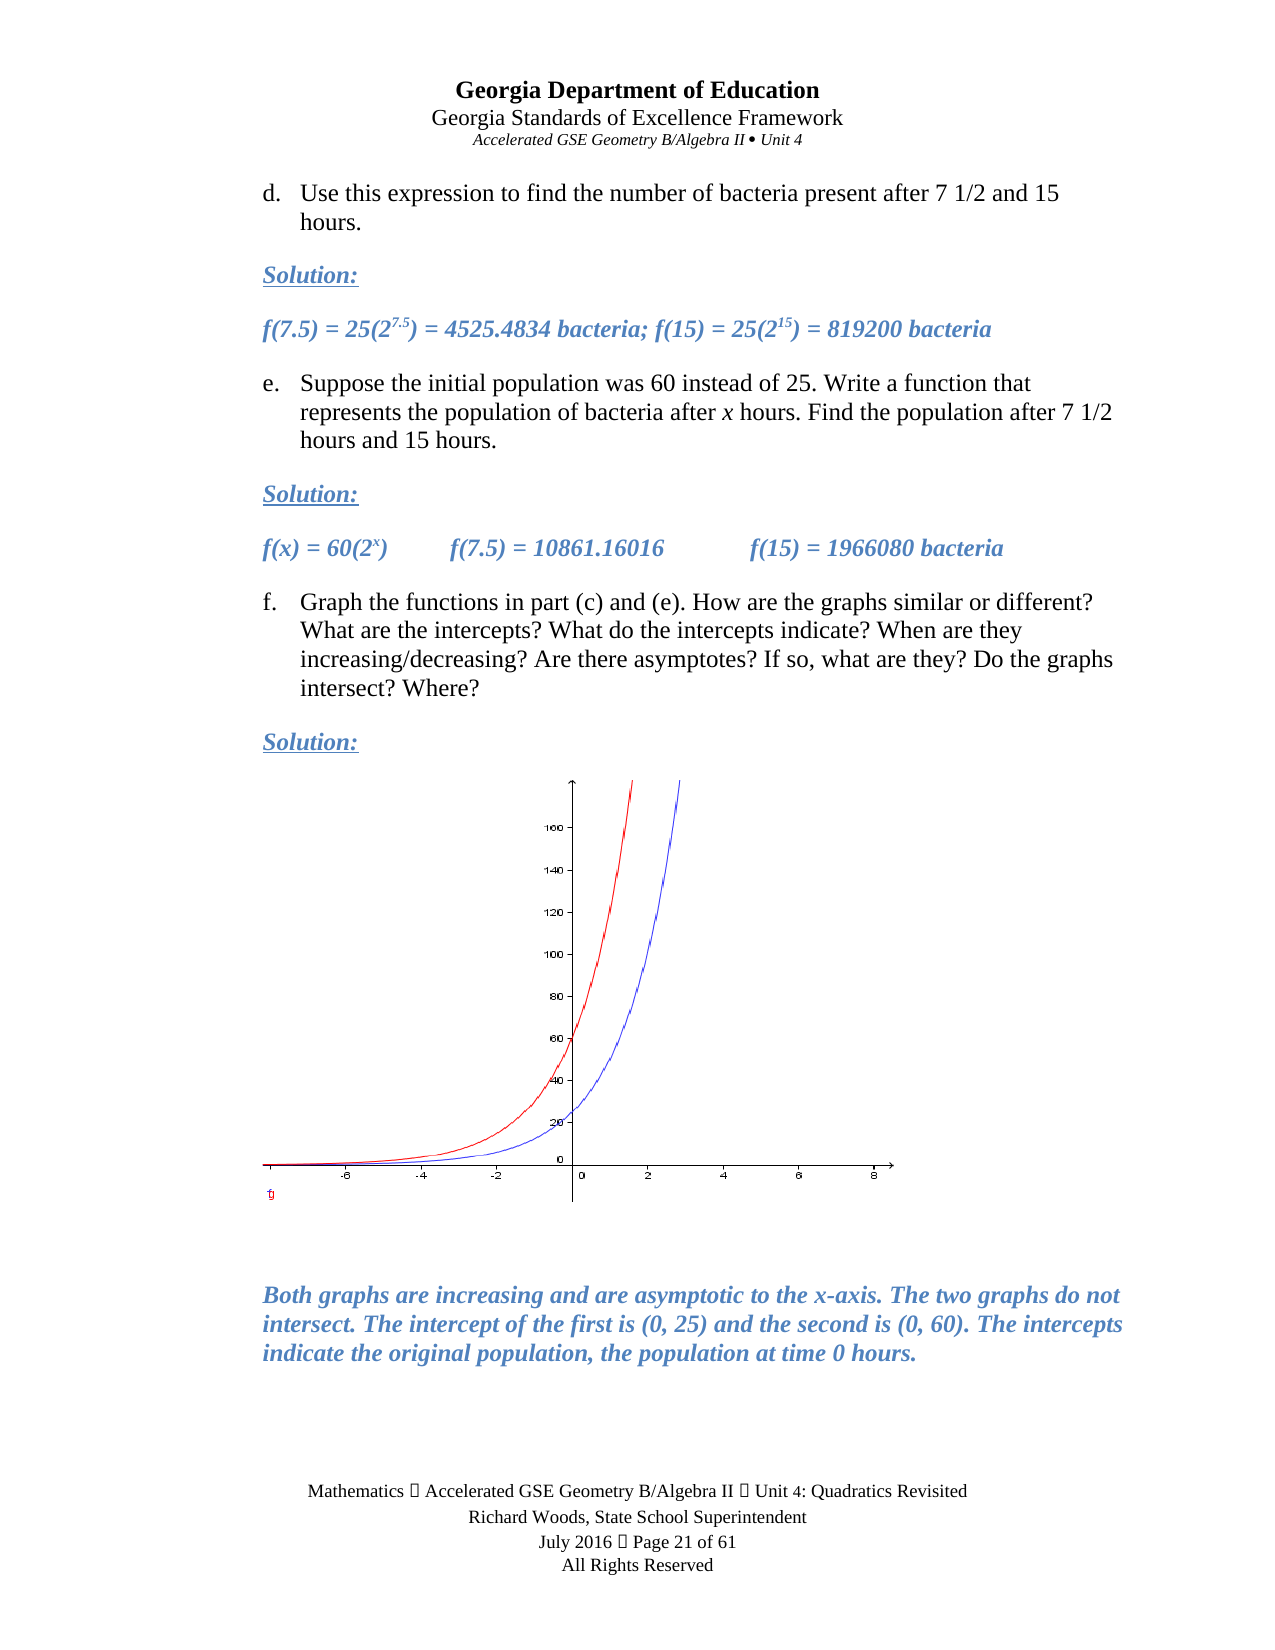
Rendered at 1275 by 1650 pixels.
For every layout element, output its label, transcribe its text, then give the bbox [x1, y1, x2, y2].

text f(7.5) = 25(27.5) = 4525.4834 bacteria; f(15) = 25(215) = 819200 bacteria [262, 314, 1125, 343]
text Solution: [262, 479, 1125, 508]
text f(x) = 60(2x) f(7.5) = 10861.16016 f(15) = 1966080 bacteria [262, 533, 1125, 562]
list Graph the functions in part (c) and (e). How are the graphs similar or different? What are the intercepts? What do the intercepts indicate? When are they increasing/decreasing? Are there asymptotes? If so, what are they? Do the graphs intersect? Where? [262, 587, 1125, 702]
list Use this expression to find the number of bacteria present after 7 1/2 and 15 hours. [262, 178, 1125, 236]
text Solution: [262, 727, 1125, 756]
text Both graphs are increasing and are asymptotic to the x-axis. The two graphs do not intersect. The intercept of the first is (0, 25) and the second is (0, 60). The intercepts indicate the original population, the population at time 0 hours. [262, 1280, 1125, 1366]
text Solution: [262, 261, 1125, 289]
list Suppose the initial population was 60 instead of 25. Write a function that represents the population of bacteria after x hours. Find the population after 7 1/2 hours and 15 hours. [262, 368, 1125, 454]
